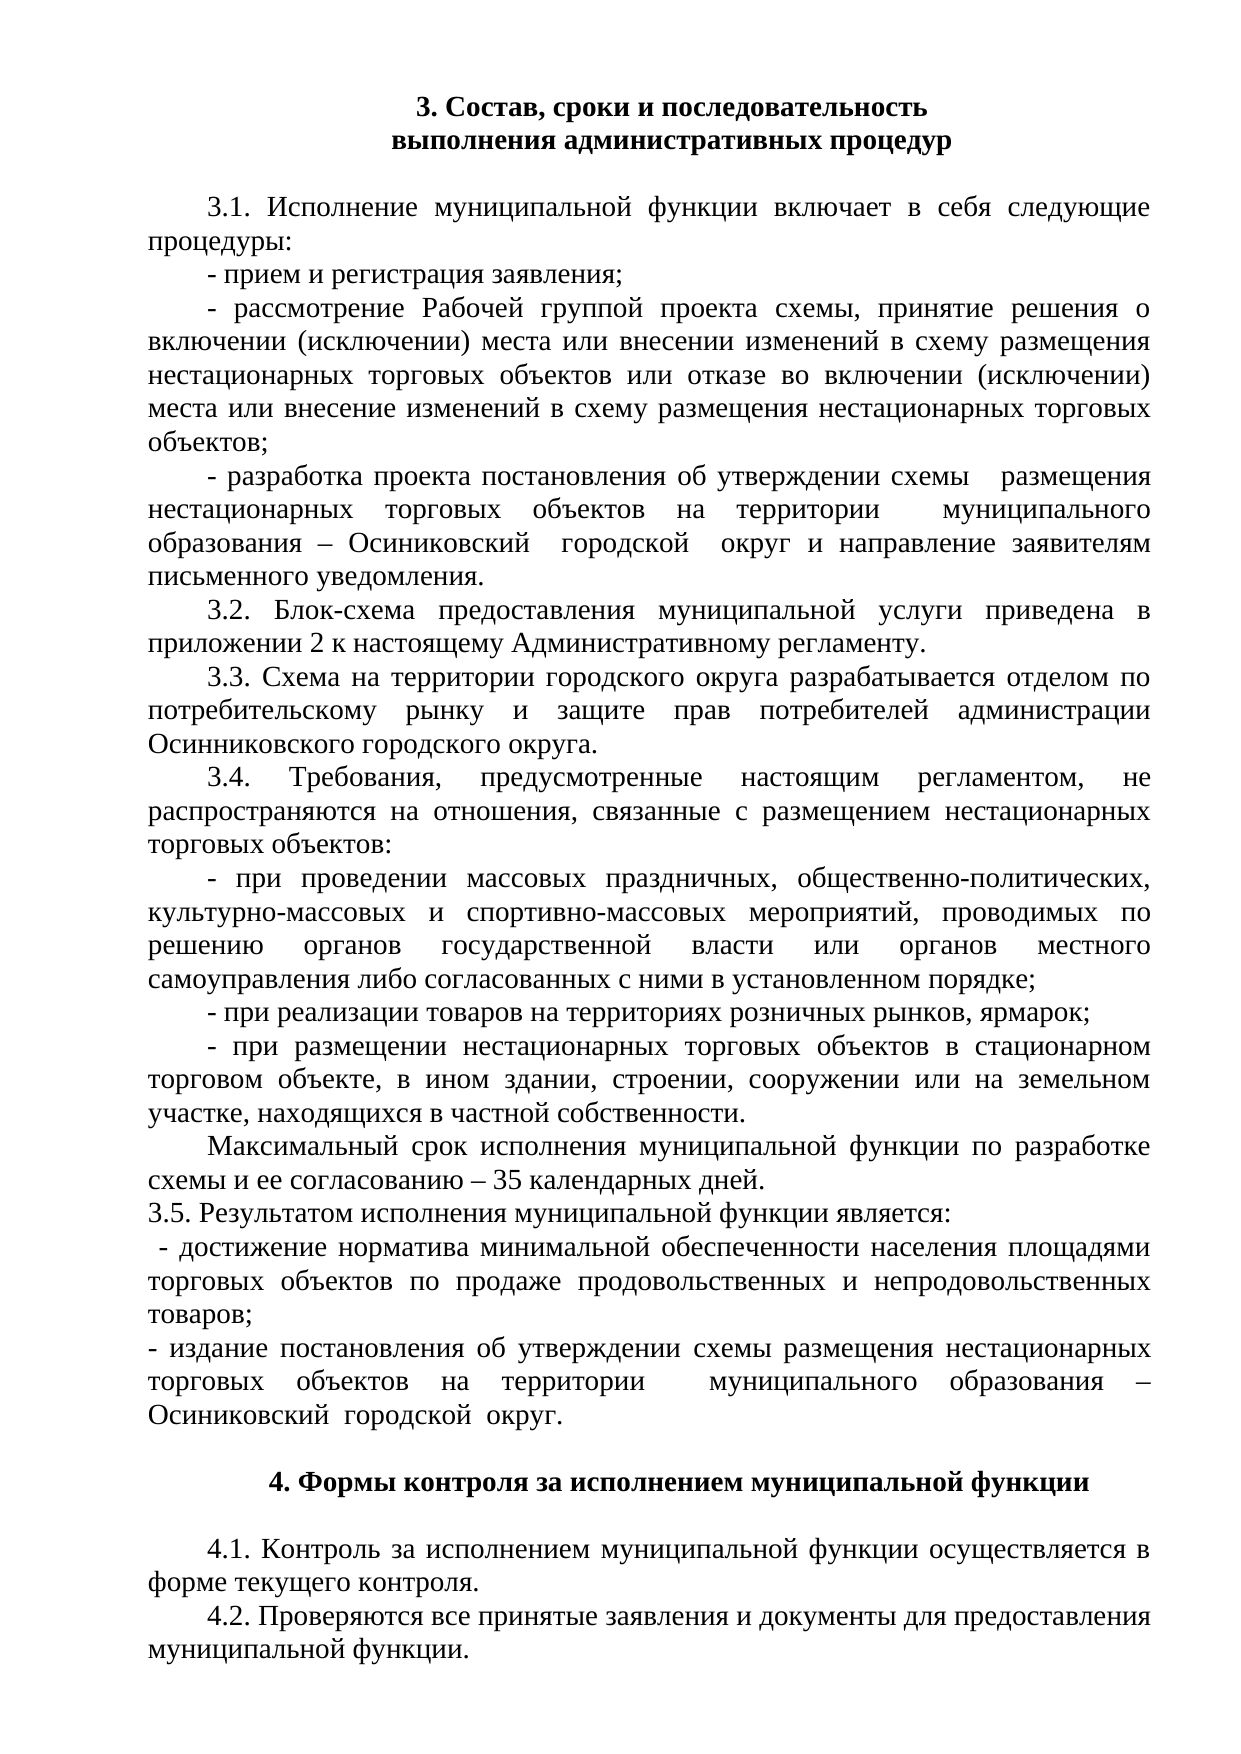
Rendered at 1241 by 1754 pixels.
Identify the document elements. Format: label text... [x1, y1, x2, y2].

text - при реализации товаров на территориях розничных рынков, ярмарок; [148, 994, 1152, 1028]
text - прием и регистрация заявления; [148, 256, 1152, 290]
text - издание постановления об утверждении схемы размещения нестационарных торговых объектов на территории муниципального образования – Осиниковский городской округ. [148, 1330, 1152, 1430]
text 4.2. Проверяются все принятые заявления и документы для предоставления муниципальной функции. [148, 1598, 1152, 1665]
text - при проведении массовых праздничных, общественно-политических, культурно-массовых и спортивно-массовых мероприятий, проводимых по решению органов государственной власти или органов местного самоуправления либо согласованных с ними в установленном порядке; [148, 860, 1152, 994]
text 4.1. Контроль за исполнением муниципальной функции осуществляется в форме текущего контроля. [148, 1531, 1152, 1598]
text - рассмотрение Рабочей группой проекта схемы, принятие решения о включении (исключении) места или внесении изменений в схему размещения нестационарных торговых объектов или отказе во включении (исключении) места или внесение изменений в схему размещения нестационарных торговых объектов; [148, 290, 1152, 458]
text Максимальный срок исполнения муниципальной функции по разработке схемы и ее согласованию – 35 календарных дней. [148, 1128, 1152, 1196]
text - разработка проекта постановления об утверждении схемы размещения нестационарных торговых объектов на территории муниципального образования – Осиниковский городской округ и направление заявителям письменного уведомления. [148, 458, 1152, 592]
text 3. Состав, сроки и последовательность [148, 89, 1152, 122]
text 3.2. Блок-схема предоставления муниципальной услуги приведена в приложении 2 к настоящему Административному регламенту. [148, 592, 1152, 659]
text 3.4. Требования, предусмотренные настоящим регламентом, не распространяются на отношения, связанные с размещением нестационарных торговых объектов: [148, 759, 1152, 860]
text - при размещении нестационарных торговых объектов в стационарном торговом объекте, в ином здании, строении, сооружении или на земельном участке, находящихся в частной собственности. [148, 1028, 1152, 1128]
text - достижение норматива минимальной обеспеченности населения площадями торговых объектов по продаже продовольственных и непродовольственных товаров; [148, 1229, 1152, 1330]
text 3.3. Схема на территории городского округа разрабатывается отделом по потребительскому рынку и защите прав потребителей администрации Осинниковского городского округа. [148, 659, 1152, 759]
text 4. Формы контроля за исполнением муниципальной функции [148, 1464, 1152, 1497]
text выполнения административных процедур [148, 122, 1152, 156]
text 3.5. Результатом исполнения муниципальной функции является: [148, 1196, 1152, 1229]
text 3.1. Исполнение муниципальной функции включает в себя следующие процедуры: [148, 189, 1152, 256]
